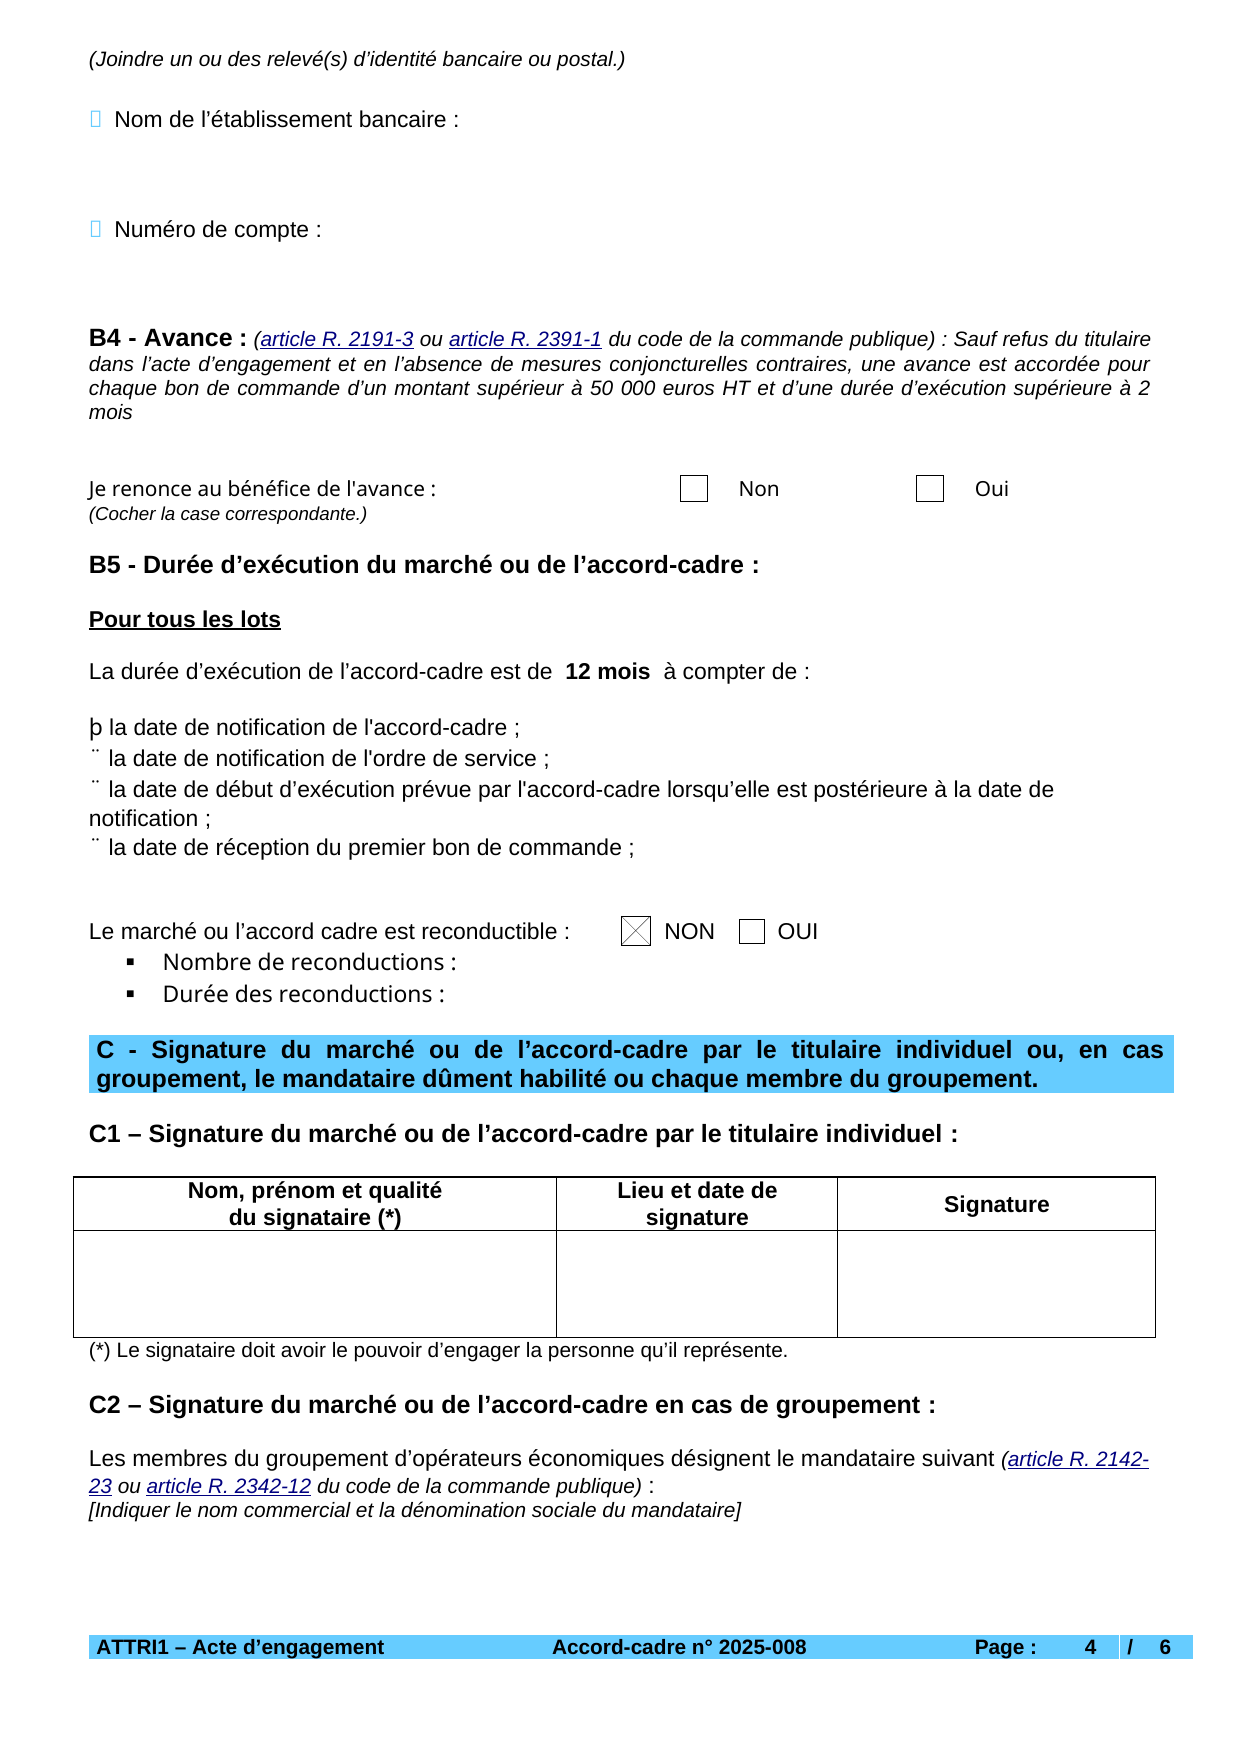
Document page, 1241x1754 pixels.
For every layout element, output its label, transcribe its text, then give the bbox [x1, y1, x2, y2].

table_cell [557, 1231, 837, 1337]
table_header Nom, prénom et qualité du signataire (*) [74, 1178, 556, 1230]
table_cell [74, 1231, 556, 1337]
text ¨ la date de réception du premier bon de commande ; [89, 831, 1152, 862]
table_header Lieu et date de signature [557, 1178, 837, 1230]
list Nombre de reconductions : [125, 946, 1152, 977]
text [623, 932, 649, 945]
text  Nom de l’établissement bancaire : [89, 102, 1152, 134]
text C1 – Signature du marché ou de l’accord-cadre par le titulaire individuel : [89, 1119, 1152, 1148]
table_cell [838, 1231, 1155, 1337]
text B5 - Durée d’exécution du marché ou de l’accord-cadre : [89, 550, 1152, 579]
text ¨ la date de notification de l'ordre de service ; [89, 742, 1152, 773]
text  Numéro de compte : [89, 213, 1152, 244]
text (Cocher la case correspondante.) [89, 502, 1152, 524]
list Durée des reconductions : [125, 977, 1152, 1009]
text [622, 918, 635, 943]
text (*) Le signataire doit avoir le pouvoir d’engager la personne qu’il représente. [89, 1338, 1152, 1362]
table_header C - Signature du marché ou de l’accord-cadre par le titulaire individuel ou, en cas groupement, le mandataire dûment habilité ou chaque membre du groupement. [89, 1035, 1174, 1093]
text [Indiquer le nom commercial et la dénomination sociale du mandataire] [89, 1498, 1152, 1522]
text Je renonce au bénéfice de l'avance : Non Oui [89, 474, 1152, 502]
table_header Signature [838, 1178, 1155, 1230]
text La durée d’exécution de l’accord-cadre est de 12 mois à compter de : [89, 658, 1152, 684]
text þ la date de notification de l'accord-cadre ; [89, 711, 1152, 742]
text C2 – Signature du marché ou de l’accord-cadre en cas de groupement : [89, 1390, 1152, 1419]
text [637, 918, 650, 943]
text ¨ la date de début d’exécution prévue par l'accord-cadre lorsqu’elle est postérieure à la date de notification ; [89, 773, 1152, 831]
list Pour tous les lots [89, 606, 1152, 632]
text Les membres du groupement d’opérateurs économiques désignent le mandataire suivant (article R. 2142-23 ou article R. 2342-12 du code de la commande publique) : [89, 1445, 1152, 1498]
text (Joindre un ou des relevé(s) d’identité bancaire ou postal.) [89, 47, 1152, 71]
text Le marché ou l’accord cadre est reconductible : NON OUI [89, 915, 621, 946]
text Le marché ou l’accord cadre est reconductible : NON OUI [651, 915, 1152, 946]
text B4 - Avance : (article R. 2191-3 ou article R. 2391-1 du code de la commande publique) : Sauf refus du titulaire dans l’acte d’engagement et en l’absence de mesures conjoncturelles contraires, une avance est accordée pour chaque bon de commande d’un montant supérieur à 50 000 euros HT et d’une durée d’exécution supérieure à 2 mois [89, 323, 1152, 424]
